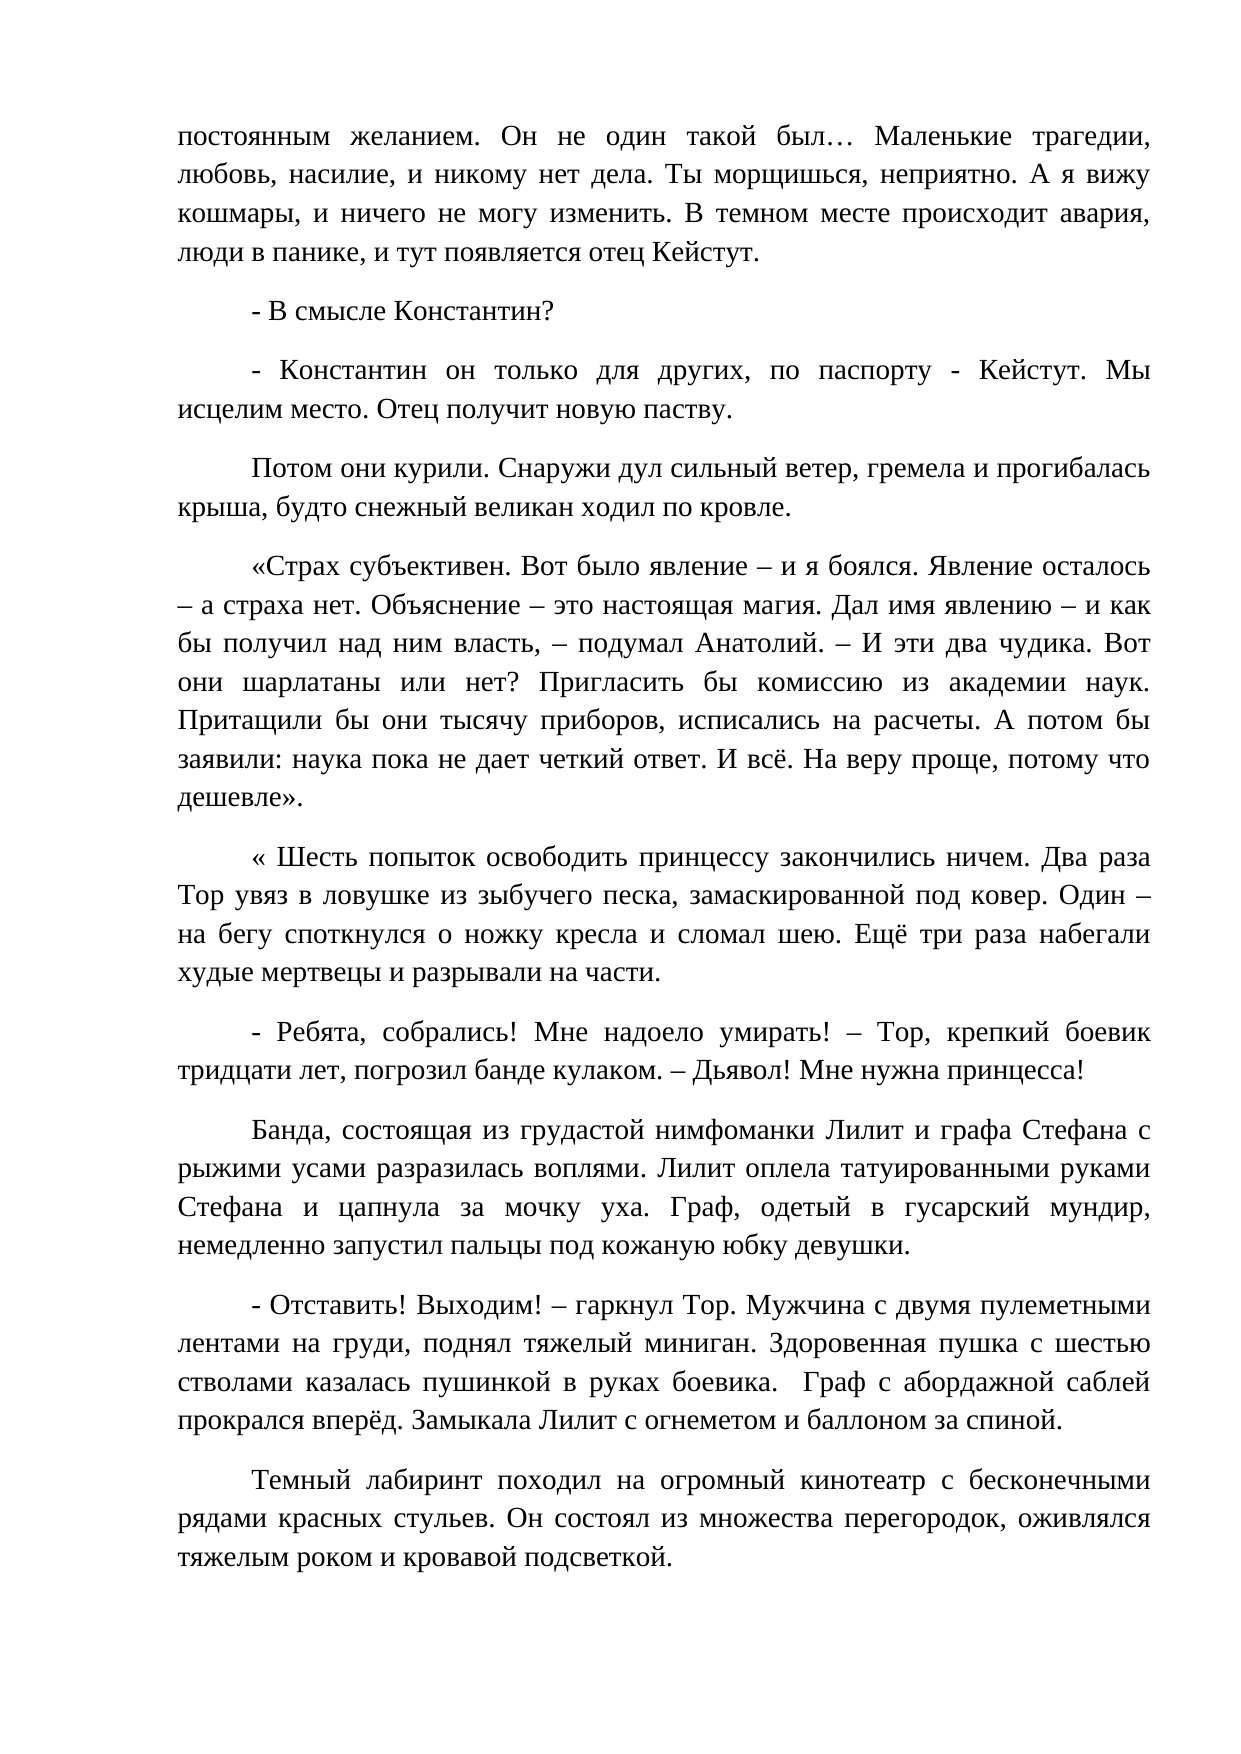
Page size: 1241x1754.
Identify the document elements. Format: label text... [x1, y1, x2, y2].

text « Шесть попыток освободить принцессу закончились ничем. Два раза Тор увяз в ловушке из зыбучего песка, замаскированной под ковер. Один – на бегу споткнулся о ножку кресла и сломал шею. Ещё три раза набегали худые мертвецы и разрывали на части. [177, 839, 1152, 988]
text - В смысле Константин? [177, 293, 1152, 327]
text «Страх субъективен. Вот было явление – и я боялся. Явление осталось – а страха нет. Объяснение – это настоящая магия. Дал имя явлению – и как бы получил над ним власть, – подумал Анатолий. – И эти два чудика. Вот они шарлатаны или нет? Пригласить бы комиссию из академии наук. Притащили бы они тысячу приборов, исписались на расчеты. А потом бы заявили: наука пока не дает четкий ответ. И всё. На веру проще, потому что дешевле». [177, 548, 1152, 813]
text Банда, состоящая из грудастой нимфоманки Лилит и графа Стефана с рыжими усами разразилась воплями. Лилит оплела татуированными руками Стефана и цапнула за мочку уха. Граф, одетый в гусарский мундир, немедленно запустил пальцы под кожаную юбку девушки. [177, 1112, 1152, 1261]
text Темный лабиринт походил на огромный кинотеатр с бесконечными рядами красных стульев. Он состоял из множества перегородок, оживлялся тяжелым роком и кровавой подсветкой. [177, 1462, 1152, 1572]
text - Отставить! Выходим! – гаркнул Тор. Мужчина с двумя пулеметными лентами на груди, поднял тяжелый миниган. Здоровенная пушка с шестью стволами казалась пушинкой в руках боевика. Граф с абордажной саблей прокрался вперёд. Замыкала Лилит с огнеметом и баллоном за спиной. [177, 1287, 1152, 1436]
text Потом они курили. Снаружи дул сильный ветер, гремела и прогибалась крыша, будто снежный великан ходил по кровле. [177, 450, 1152, 522]
text - Ребята, собрались! Мне надоело умирать! – Тор, крепкий боевик тридцати лет, погрозил банде кулаком. – Дьявол! Мне нужна принцесса! [177, 1014, 1152, 1086]
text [177, 118, 1152, 267]
text - Константин он только для других, по паспорту - Кейстут. Мы исцелим место. Отец получит новую паству. [177, 352, 1152, 424]
